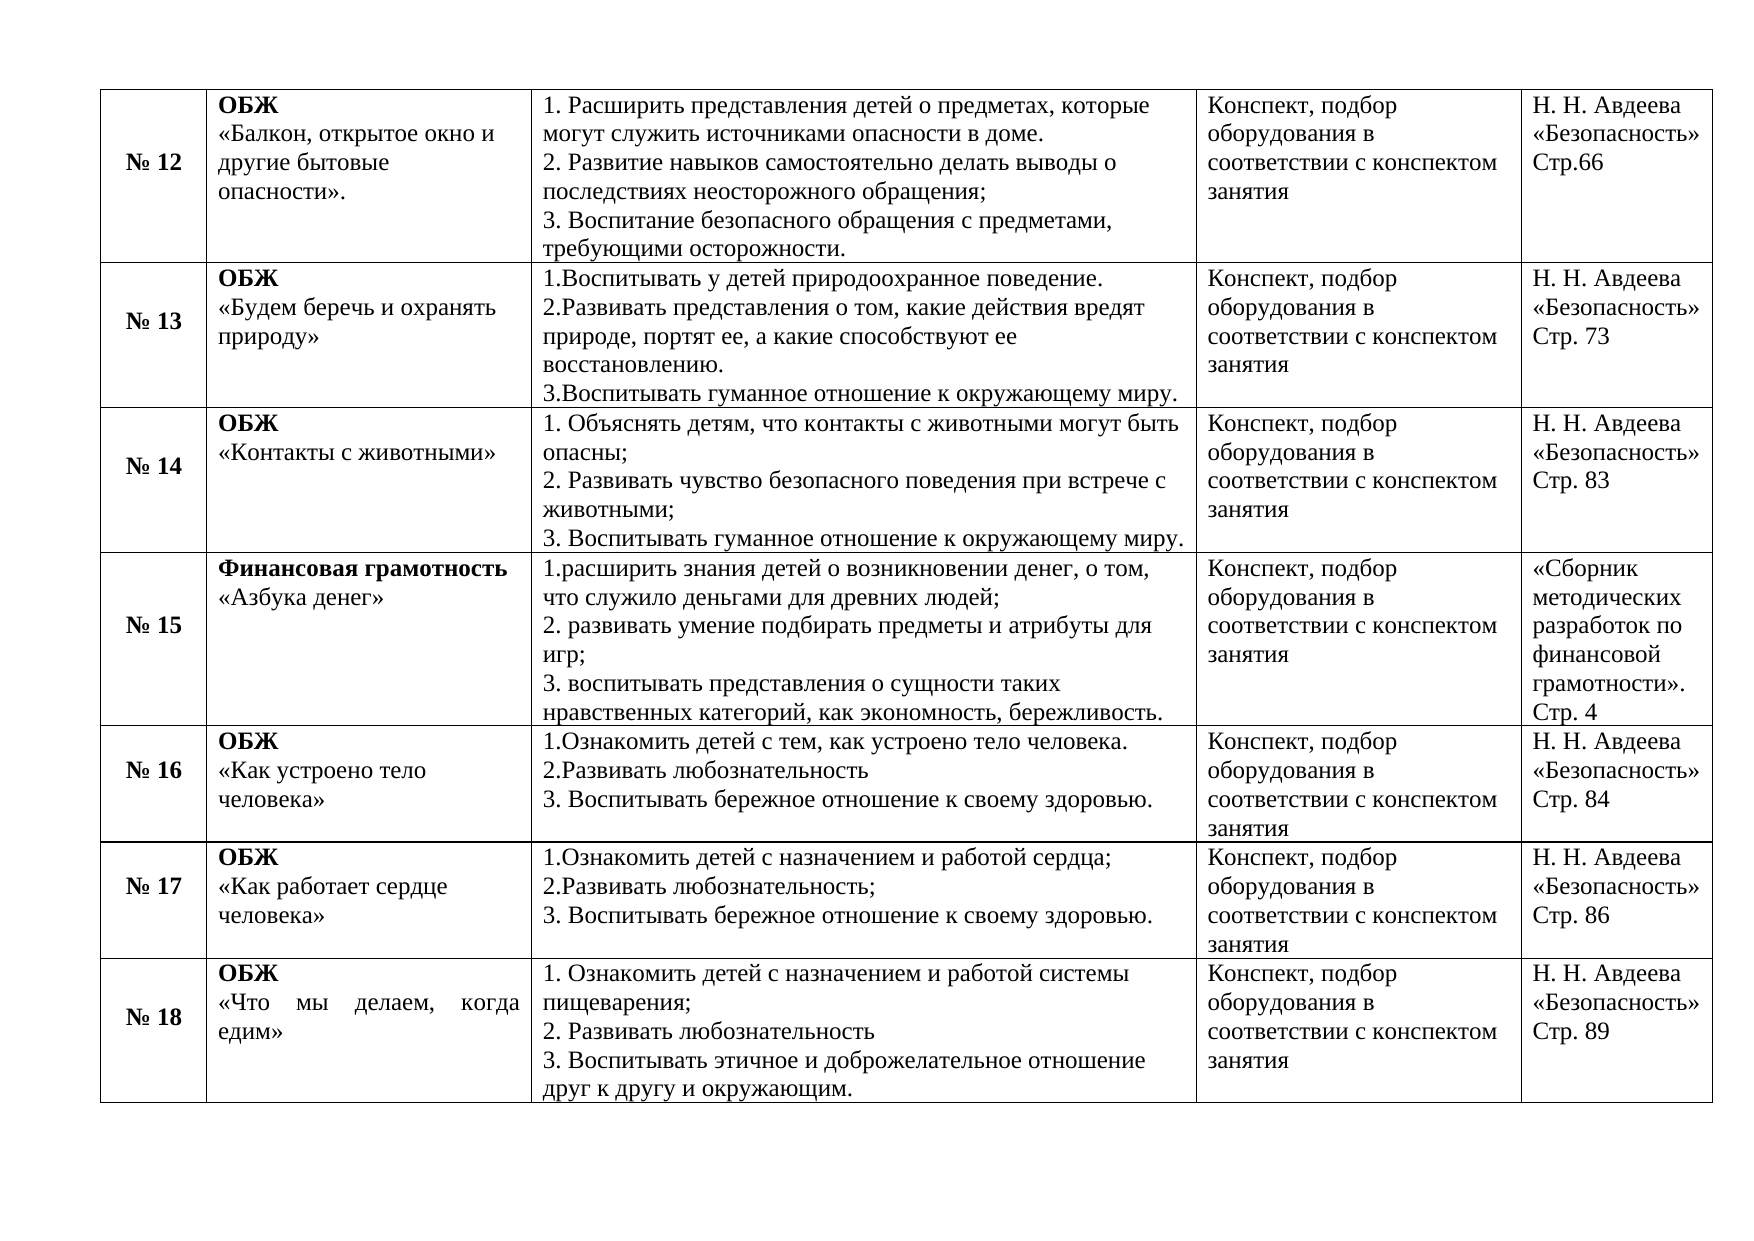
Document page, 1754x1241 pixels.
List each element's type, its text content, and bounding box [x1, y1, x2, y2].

table_cell Конспект, подбор оборудования в соответствии с конспектом занятия [1197, 408, 1521, 552]
table_cell 1.расширить знания детей о возникновении денег, о том, что служило деньгами для древних людей; 2. развивать умение подбирать предметы и атрибуты для игр; 3. воспитывать представления о сущности таких нравственных категорий, как экономность, бережливость. [532, 553, 1196, 725]
table_cell ОБЖ «Как работает сердце человека» [207, 843, 531, 957]
table_cell 1.Воспитывать у детей природоохранное поведение. 2.Развивать представления о том, какие действия вредят природе, портят ее, а какие способствуют ее восстановлению. 3.Воспитывать гуманное отношение к окружающему миру. [532, 263, 1196, 407]
table_cell 1.Ознакомить детей с тем, как устроено тело человека. 2.Развивать любознательность 3. Воспитывать бережное отношение к своему здоровью. [532, 726, 1196, 841]
table_cell Конспект, подбор оборудования в соответствии с конспектом занятия [1197, 843, 1521, 957]
table_cell Конспект, подбор оборудования в соответствии с конспектом занятия [1197, 263, 1521, 407]
table_cell ОБЖ «Будем беречь и охранять природу» [207, 263, 531, 407]
table_cell № 16 [101, 726, 206, 841]
table_cell Н. Н. Авдеева «Безопасность» Стр. 89 [1522, 959, 1712, 1102]
table_cell 1.Ознакомить детей с назначением и работой сердца; 2.Развивать любознательность; 3. Воспитывать бережное отношение к своему здоровью. [532, 843, 1196, 957]
table_cell 1. Расширить представления детей о предметах, которые могут служить источниками опасности в доме. 2. Развитие навыков самостоятельно делать выводы о последствиях неосторожного обращения; 3. Воспитание безопасного обращения с предметами, требующими осторожности. [532, 90, 1196, 262]
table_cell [1197, 959, 1521, 1102]
table_cell 1. Объяснять детям, что контакты с животными могут быть опасны; 2. Развивать чувство безопасного поведения при встрече с животными; 3. Воспитывать гуманное отношение к окружающему миру. [532, 408, 1196, 552]
table_cell Конспект, подбор оборудования в соответствии с конспектом занятия [1197, 90, 1521, 262]
table_cell «Сборник методических разработок по финансовой грамотности». Стр. 4 [1522, 553, 1712, 725]
table_cell Н. Н. Авдеева «Безопасность» Стр.66 [1522, 90, 1712, 262]
table_cell Н. Н. Авдеева «Безопасность» Стр. 73 [1522, 263, 1712, 407]
table_cell ОБЖ «Балкон, открытое окно и другие бытовые опасности». [207, 90, 531, 262]
table_cell Конспект, подбор оборудования в соответствии с конспектом занятия [1197, 726, 1521, 841]
table_cell Н. Н. Авдеева «Безопасность» Стр. 84 [1522, 726, 1712, 841]
table_cell Н. Н. Авдеева «Безопасность» Стр. 86 [1522, 843, 1712, 957]
table_cell № 15 [101, 553, 206, 725]
table_cell ОБЖ «Что мы делаем, когда едим» [207, 959, 531, 1102]
table_cell № 17 [101, 843, 206, 957]
table_cell Н. Н. Авдеева «Безопасность» Стр. 83 [1522, 408, 1712, 552]
table_cell № 18 [101, 959, 206, 1102]
table_cell ОБЖ «Контакты с животными» [207, 408, 531, 552]
table_cell 1. Ознакомить детей с назначением и работой системы пищеварения; 2. Развивать любознательность 3. Воспитывать этичное и доброжелательное отношение друг к другу и окружающим. [532, 959, 1196, 1102]
table_cell № 12 [101, 90, 206, 262]
table_cell ОБЖ «Как устроено тело человека» [207, 726, 531, 841]
table_cell № 13 [101, 263, 206, 407]
table_cell № 14 [101, 408, 206, 552]
table_cell Конспект, подбор оборудования в соответствии с конспектом занятия [1197, 553, 1521, 725]
table_cell Финансовая грамотность «Азбука денег» [207, 553, 531, 725]
